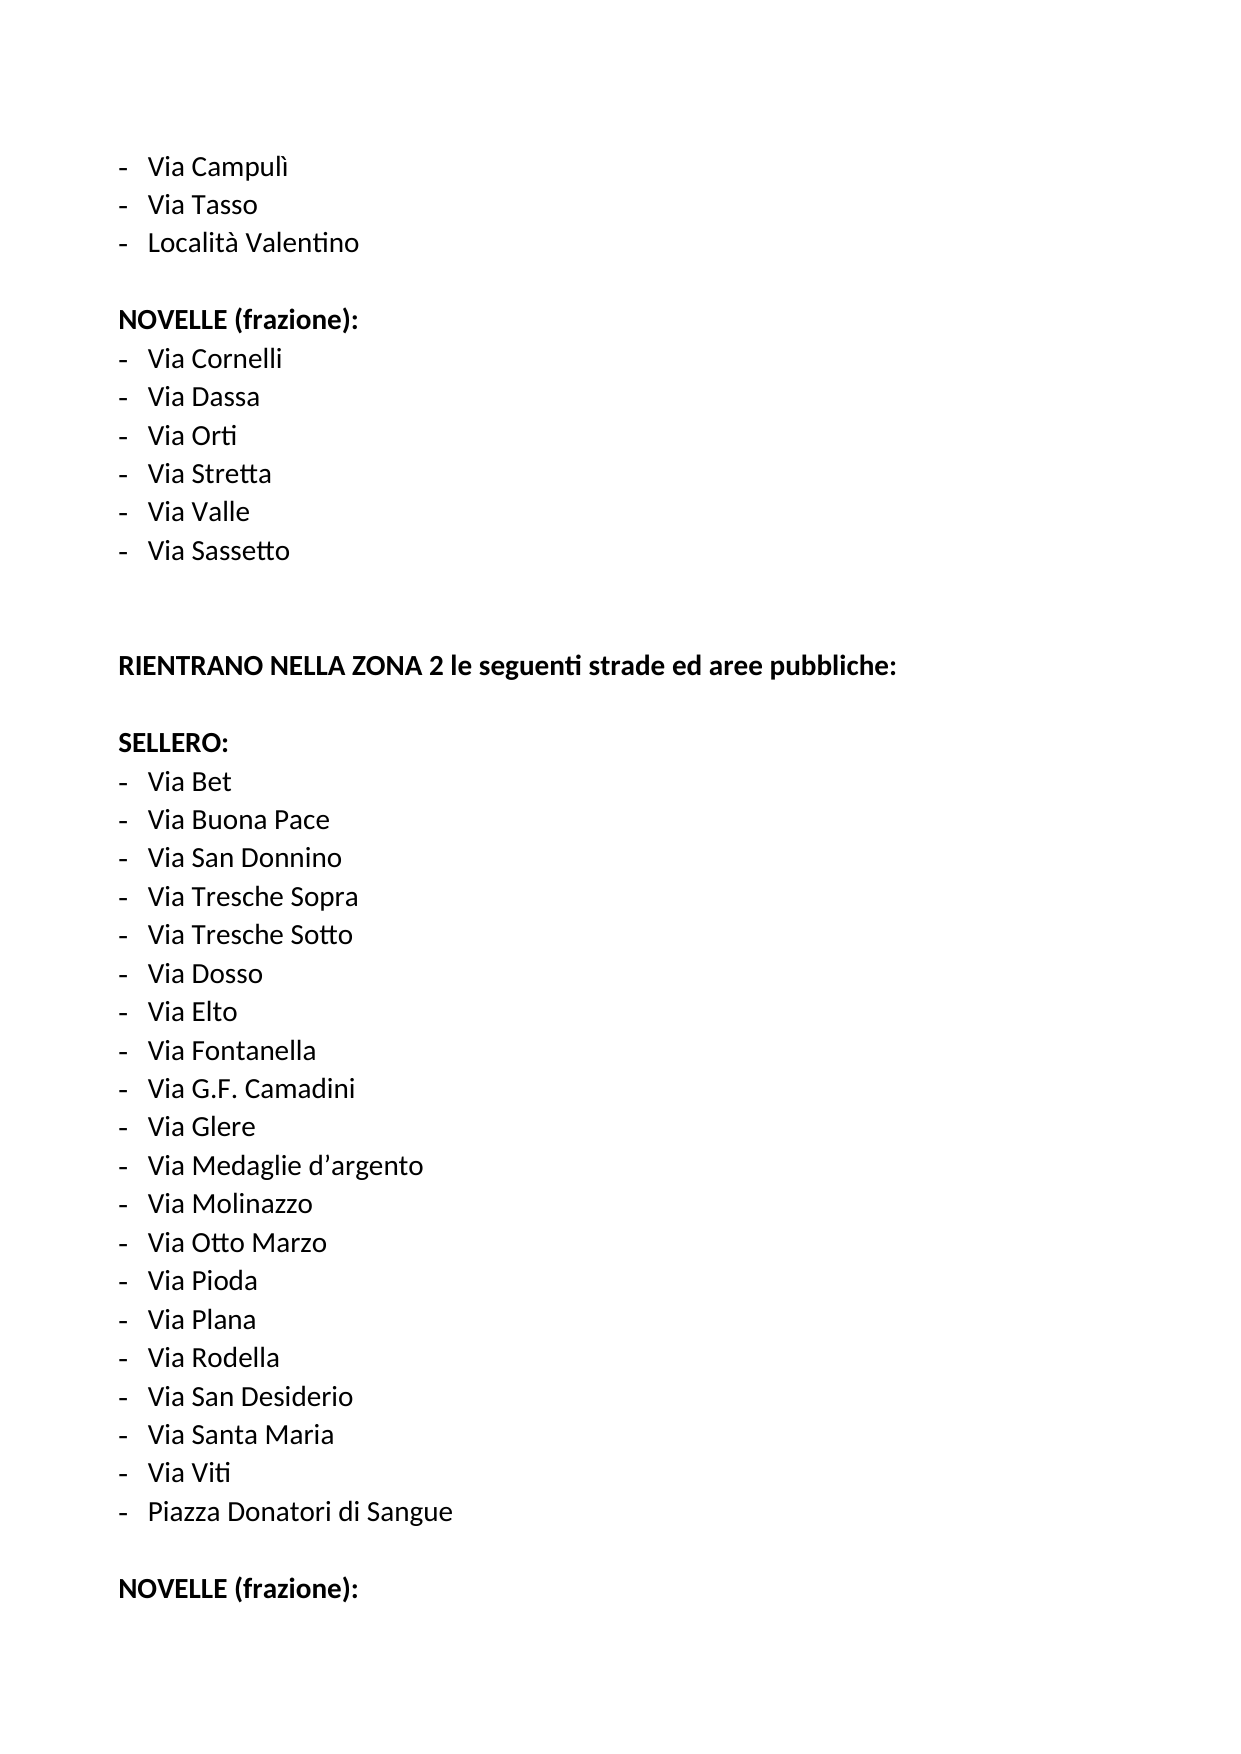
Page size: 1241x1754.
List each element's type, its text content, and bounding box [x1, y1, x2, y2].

list Via Stretta [118, 455, 1106, 491]
text RIENTRANO NELLA ZONA 2 le seguenti strade ed aree pubbliche: [118, 647, 1106, 683]
list Via Santa Maria [118, 1416, 1106, 1452]
list Via G.F. Camadini [118, 1070, 1106, 1106]
list Via Dosso [118, 955, 1106, 990]
list Via Pioda [118, 1262, 1106, 1298]
list Via Rodella [118, 1339, 1106, 1375]
list Via Tasso [118, 186, 1106, 222]
list Via San Donnino [118, 839, 1106, 875]
list Via Campulì [118, 148, 1106, 183]
list Via Tresche Sopra [118, 878, 1106, 913]
list Via San Desiderio [118, 1378, 1106, 1413]
list Via Cornelli [118, 340, 1106, 375]
list Via Medaglie d’argento [118, 1147, 1106, 1183]
list Via Valle [118, 493, 1106, 529]
text NOVELLE (frazione): [118, 1570, 1106, 1605]
list Via Dassa [118, 378, 1106, 414]
list Via Bet [118, 763, 1106, 798]
list Via Buona Pace [118, 801, 1106, 837]
list Via Fontanella [118, 1032, 1106, 1067]
list Via Tresche Sotto [118, 916, 1106, 952]
list Via Glere [118, 1108, 1106, 1144]
text SELLERO: [118, 724, 1106, 760]
text NOVELLE (frazione): [118, 301, 1106, 337]
list Via Molinazzo [118, 1185, 1106, 1221]
list Via Plana [118, 1301, 1106, 1336]
list Località Valentino [118, 224, 1106, 260]
list Via Elto [118, 993, 1106, 1029]
list Piazza Donatori di Sangue [118, 1493, 1106, 1528]
list Via Viti [118, 1454, 1106, 1490]
list Via Orti [118, 417, 1106, 452]
list Via Sassetto [118, 532, 1106, 568]
list Via Otto Marzo [118, 1224, 1106, 1259]
